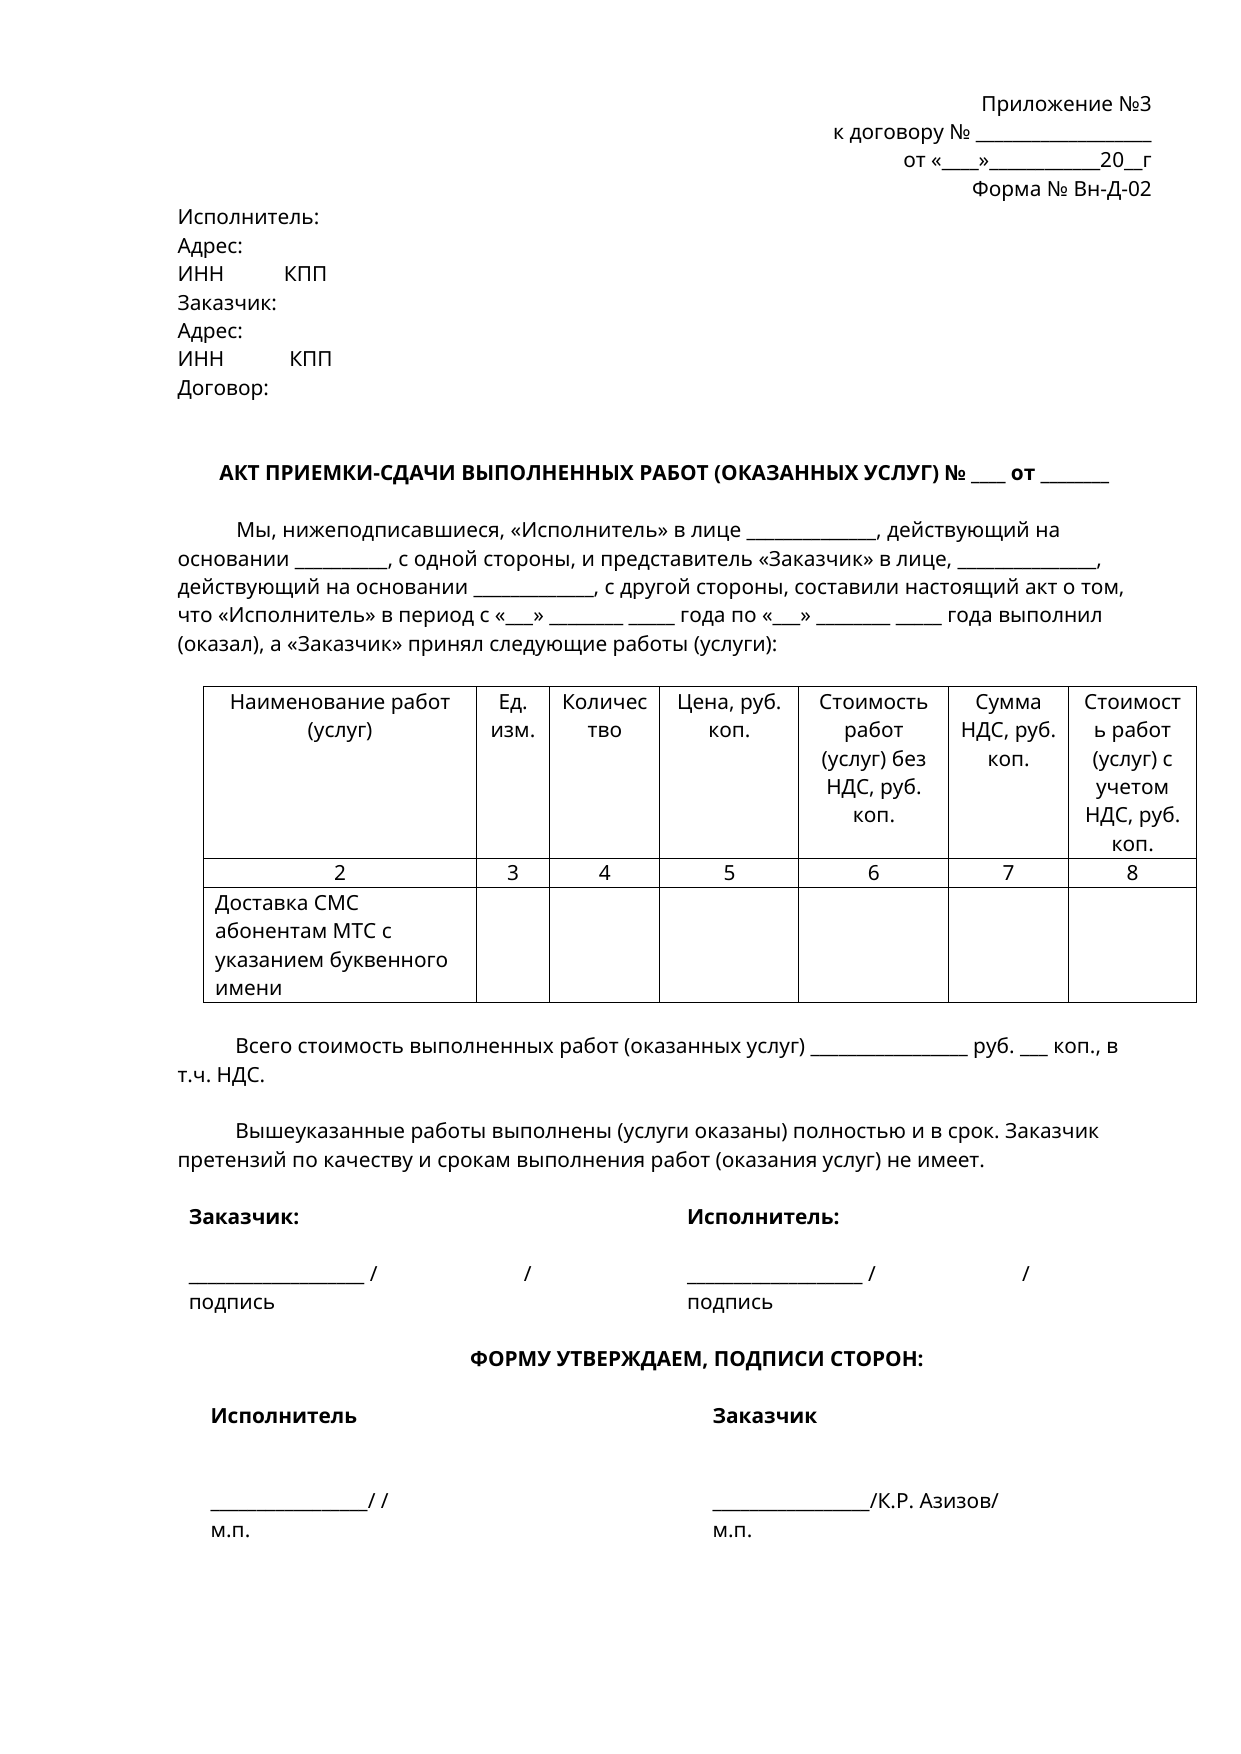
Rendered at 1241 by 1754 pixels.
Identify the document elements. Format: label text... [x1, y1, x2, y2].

text ИНН КПП [177, 259, 1152, 288]
table_cell [949, 888, 1068, 1002]
text Заказчик: [177, 288, 1152, 316]
text Исполнитель: [177, 202, 1152, 231]
table_header Заказчик _________________/К.Р. Азизов/ м.п. [701, 1401, 1129, 1543]
table_cell [1069, 888, 1196, 1002]
table_header Ед. изм. [477, 687, 549, 857]
text Договор: [177, 373, 1152, 401]
table_cell [477, 888, 549, 1002]
text Форма № Вн-Д-02 [177, 174, 1152, 202]
table_header Цена, руб. коп. [660, 687, 798, 857]
text Вышеуказанные работы выполнены (услуги оказаны) полностью и в срок. Заказчик претензий по качеству и срокам выполнения работ (оказания услуг) не имеет. [177, 1117, 1152, 1173]
table_header Стоимость работ (услуг) с учетом НДС, руб. коп. [1069, 687, 1196, 857]
text ФОРМУ УТВЕРЖДАЕМ, ПОДПИСИ СТОРОН: [177, 1344, 1152, 1372]
table_header Наименование работ (услуг) [204, 687, 476, 857]
text от «____»____________20__г [177, 146, 1152, 174]
table_header Сумма НДС, руб. коп. [949, 687, 1068, 857]
table_cell Доставка СМС абонентам МТС с указанием буквенного имени [204, 888, 476, 1002]
table_cell 2 [204, 859, 476, 887]
table_header Заказчик: ___________________ / / подпись [177, 1202, 676, 1316]
table_header Исполнитель _________________/ / м.п. [199, 1401, 701, 1543]
table_cell 6 [799, 859, 948, 887]
table_header Исполнитель: ___________________ / / подпись [676, 1202, 1174, 1316]
table_cell 4 [550, 859, 659, 887]
text к договору № ___________________ [177, 117, 1152, 146]
table_cell [550, 888, 659, 1002]
text ИНН КПП [177, 344, 1152, 373]
table_cell 5 [660, 859, 798, 887]
table_cell 7 [949, 859, 1068, 887]
table_cell 3 [477, 859, 549, 887]
text АКТ ПРИЕМКИ-СДАЧИ ВЫПОЛНЕННЫХ РАБОТ (ОКАЗАННЫХ УСЛУГ) № ____ от ________ [177, 458, 1152, 487]
table_header Стоимость работ (услуг) без НДС, руб. коп. [799, 687, 948, 857]
text Мы, нижеподписавшиеся, «Исполнитель» в лице ______________, действующий на основании __________, с одной стороны, и представитель «Заказчик» в лице, _______________, действующий на основании _____________, с другой стороны, составили настоящий акт о том, что «Исполнитель» в период с «___» ________ _____ года по «___» ________ _____ года выполнил (оказал), а «Заказчик» принял следующие работы (услуги): [177, 515, 1152, 657]
text Адрес: [177, 316, 1152, 344]
table_header Количество [550, 687, 659, 857]
text Адрес: [177, 231, 1152, 259]
table_cell 8 [1069, 859, 1196, 887]
text Приложение №3 [177, 89, 1152, 117]
text Всего стоимость выполненных работ (оказанных услуг) _________________ руб. ___ коп., в т.ч. НДС. [177, 1031, 1152, 1088]
table_cell [660, 888, 798, 1002]
table_cell [799, 888, 948, 1002]
